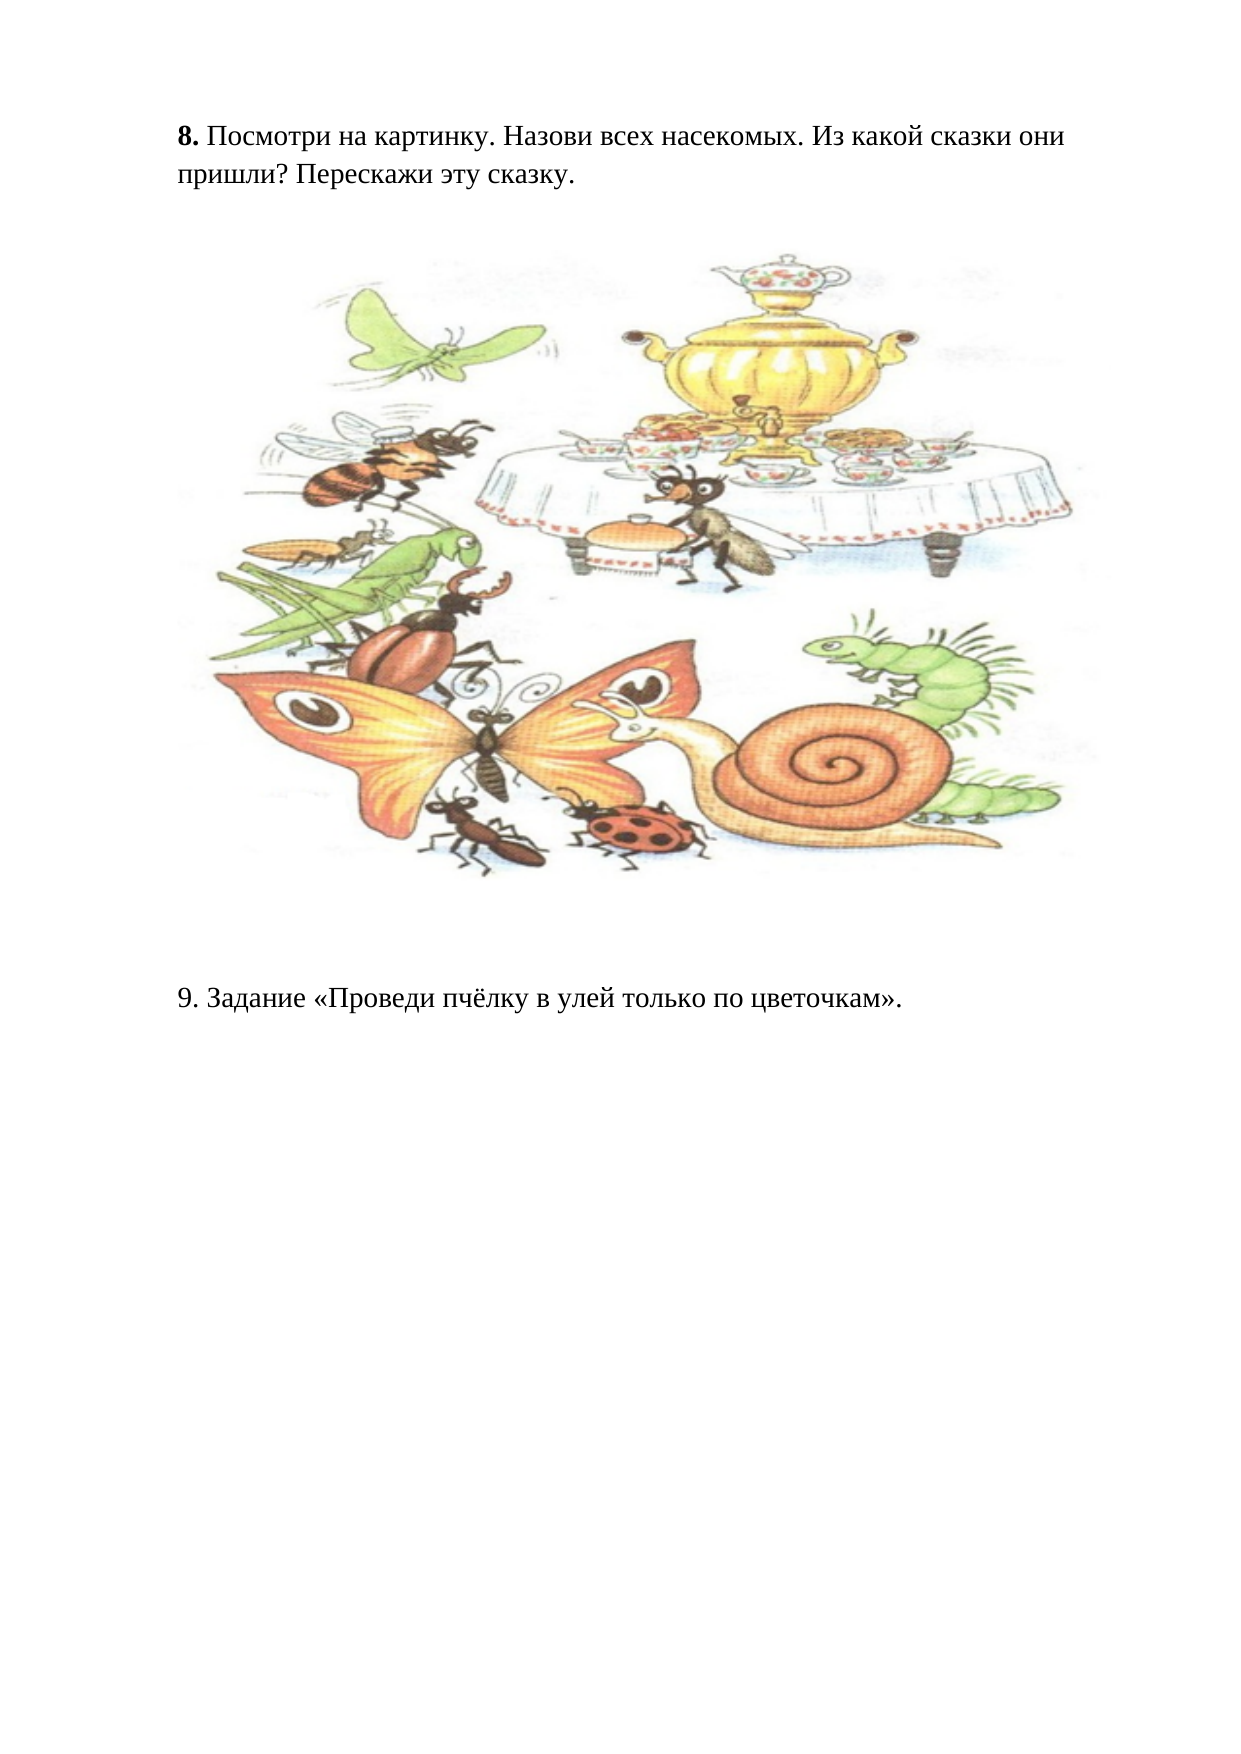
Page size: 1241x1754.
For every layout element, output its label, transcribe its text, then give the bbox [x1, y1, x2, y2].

picture [177, 194, 1112, 896]
text 9. Задание «Проведи пчёлку в улей только по цветочкам». [177, 980, 1152, 1014]
